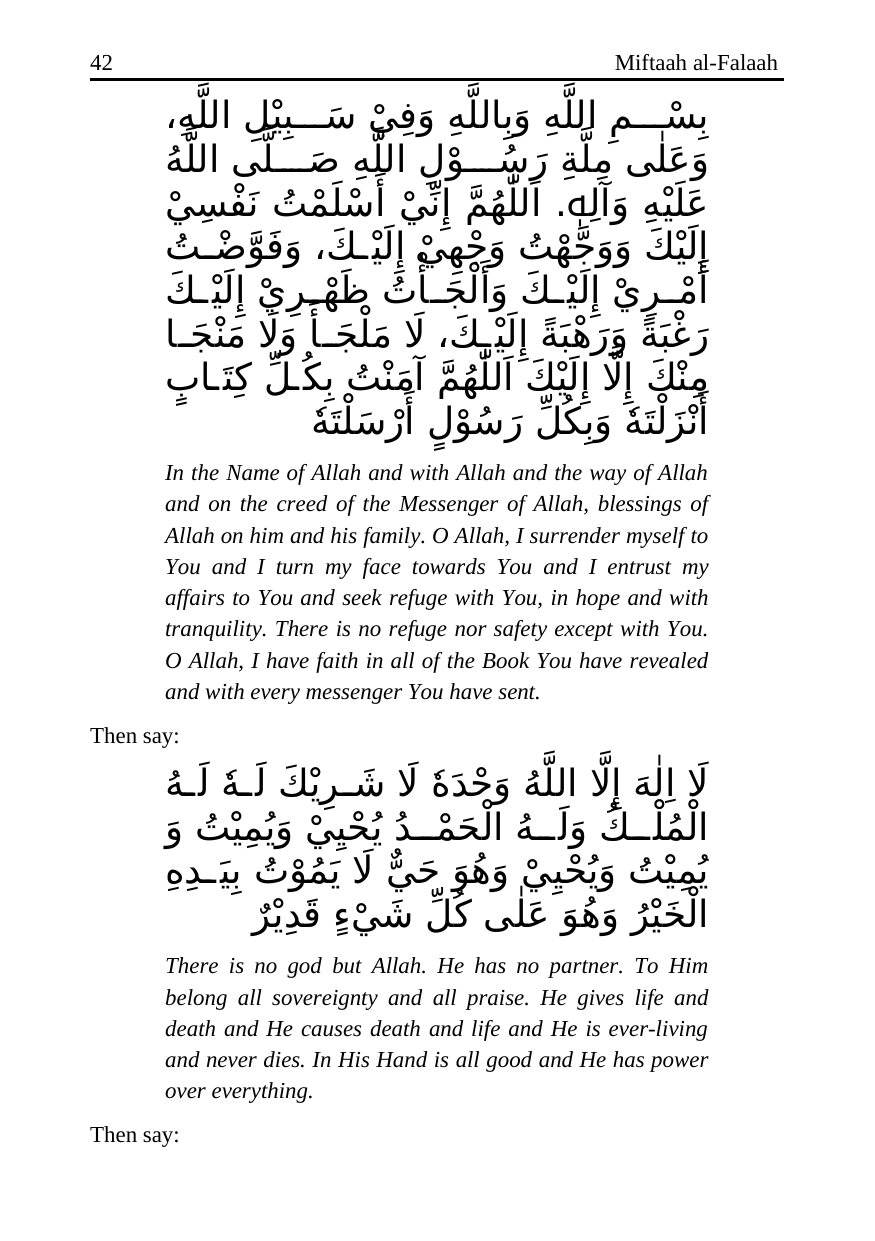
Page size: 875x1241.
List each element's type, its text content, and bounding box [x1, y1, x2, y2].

text In the Name of Allah and with Allah and the way of Allah and on the creed of the Messenger of Allah, blessings of Allah on him and his family. O Allah, I surrender myself to You and I turn my face towards You and I entrust my affairs to You and seek refuge with You, in hope and with tranquility. There is no refuge nor safety except with You. O Allah, I have faith in all of the Book You have revealed and with every messenger You have sent. [165, 456, 709, 706]
text لَا اِلٰهَ إِلَّا اللَّهُ وَحْدَهٗ لَا شَرِيْكَ لَهٗ لَهُ الْمُلْكُ وَلَهُ الْحَمْدُ يُحْيِيْ وَيُمِيْتُ وَ يُمِيْتُ وَيُحْيِيْ‏ وَهُوَ حَيٌّ لَا يَمُوْتُ بِيَدِهِ الْخَيْرُ وَهُوَ عَلٰى‏ كُلِّ شَيْ‏ءٍ قَدِيْرٌ [165, 762, 709, 936]
text Then say: [90, 718, 784, 749]
text بِسْمِ اللَّهِ وَبِاللَّهِ وَفِيْ سَبِيْلِ اللَّهِ، وَعَلٰى‏ مِلَّةِ رَسُوْلِ اللَّهِ صَلَّى اللَّهُ عَلَيْهِ وَآلِهٖ. اَللّٰهُمَّ إِنِّيْ أَسْلَمْتُ نَفْسِيْ إِلَيْكَ وَوَجَّهْتُ وَجْهِيْ إِلَيْكَ، وَفَوَّضْتُ أَمْرِيْ إِلَيْكَ وَأَلْجَأْتُ ظَهْرِيْ إِلَيْكَ رَغْبَةً وَرَهْبَةً إِلَيْكَ، لَا مَلْجَأَ وَلَا مَنْجَا مِنْكَ إِلَّا إِلَيْكَ اَللّٰهُمَّ آمَنْتُ بِكُلِّ كِتَابٍ أَنْزَلْتَهٗ وَبِكُلِّ رَسُوْلٍ أَرْسَلْتَهٗ [165, 94, 709, 443]
text There is no god but Allah. He has no partner. To Him belong all sovereignty and all praise. He gives life and death and He causes death and life and He is ever-living and never dies. In His Hand is all good and He has power over everything. [165, 949, 709, 1105]
text Then say: [90, 1118, 784, 1149]
